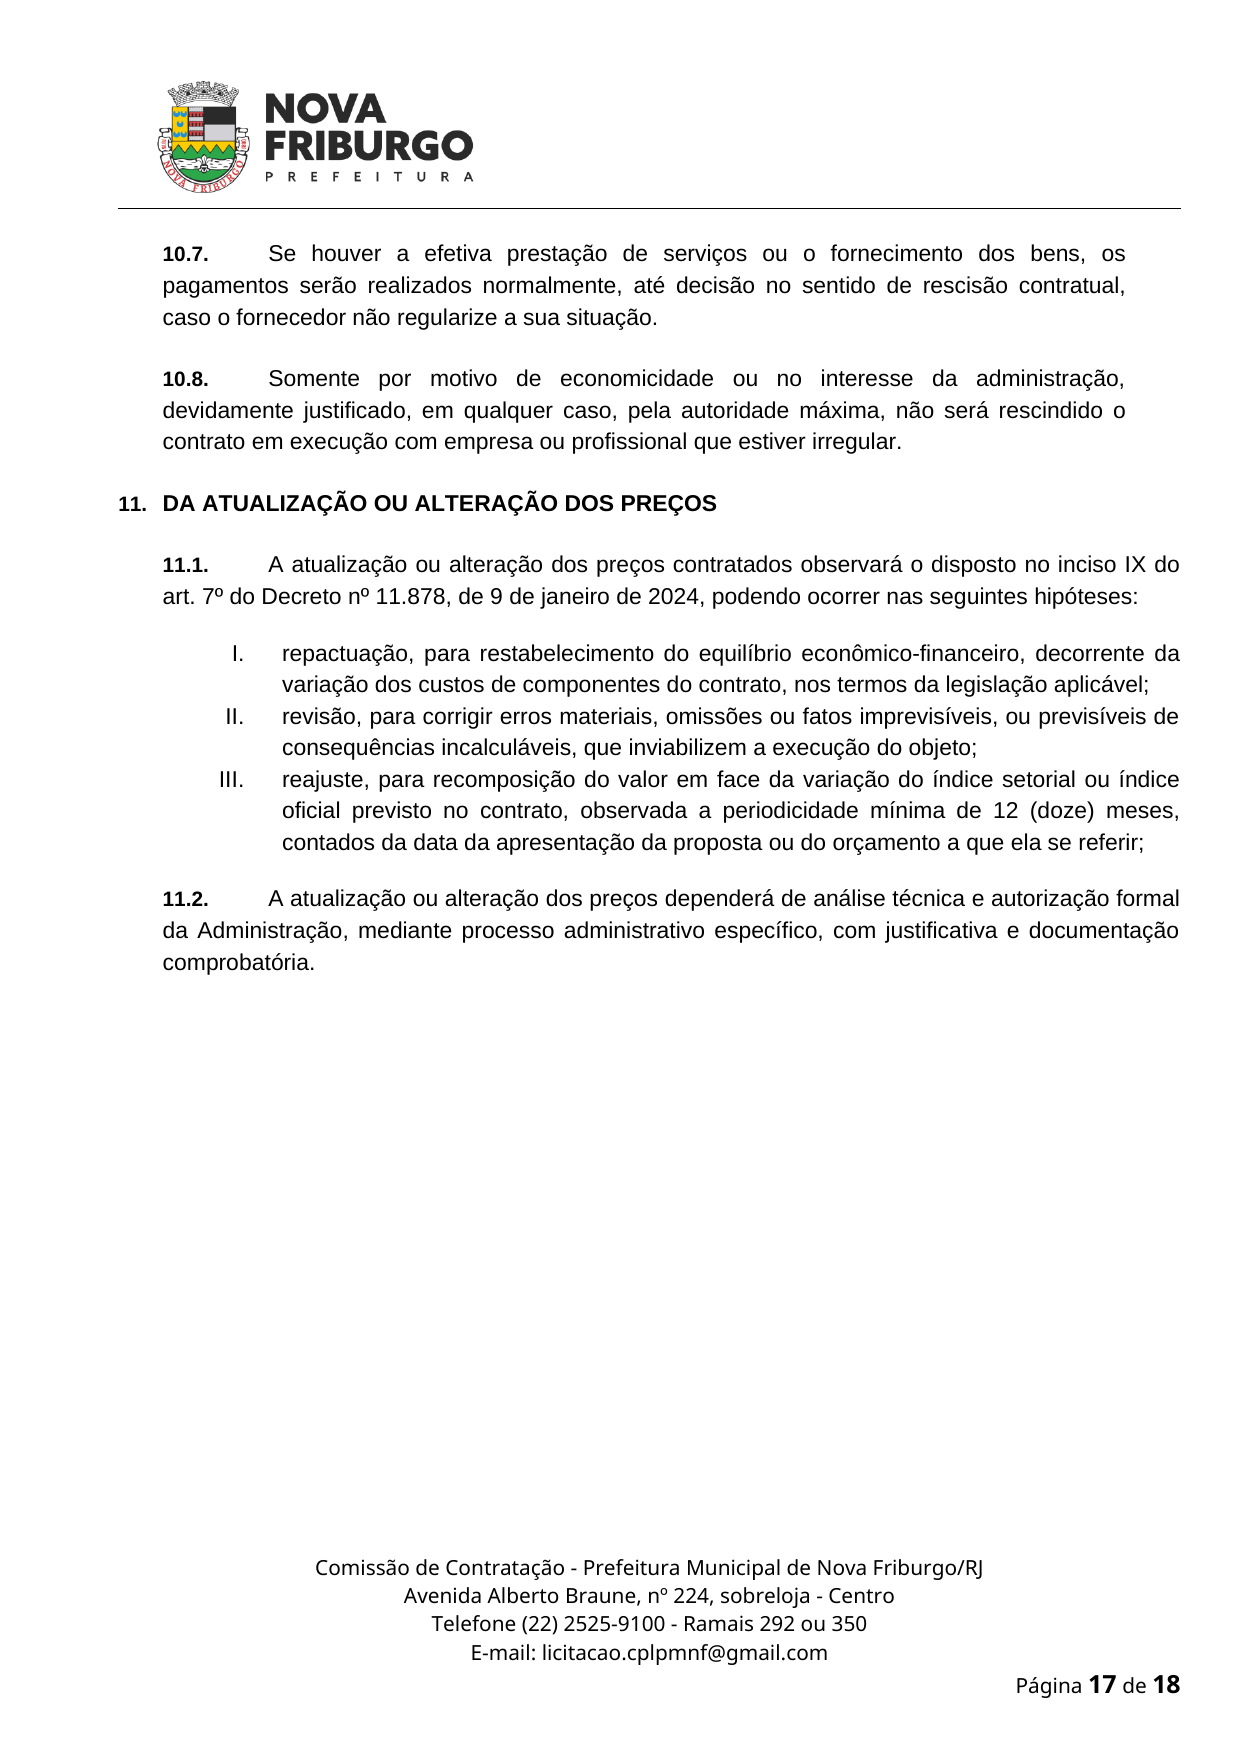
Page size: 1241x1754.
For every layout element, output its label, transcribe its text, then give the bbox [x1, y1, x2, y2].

list Somente por motivo de economicidade ou no interesse da administração, devidamente justificado, em qualquer caso, pela autoridade máxima, não será rescindido o contrato em execução com empresa ou profissional que estiver irregular. [162, 365, 1126, 454]
list revisão, para corrigir erros materiais, omissões ou fatos imprevisíveis, ou previsíveis de consequências incalculáveis, que inviabilizem a execução do objeto; [244, 703, 1181, 761]
list A atualização ou alteração dos preços dependerá de análise técnica e autorização formal da Administração, mediante processo administrativo específico, com justificativa e documentação comprobatória. [162, 885, 1181, 975]
list Se houver a efetiva prestação de serviços ou o fornecimento dos bens, os pagamentos serão realizados normalmente, até decisão no sentido de rescisão contratual, caso o fornecedor não regularize a sua situação. [162, 240, 1126, 330]
list reajuste, para recomposição do valor em face da variação do índice setorial ou índice oficial previsto no contrato, observada a periodicidade mínima de 12 (doze) meses, contados da data da apresentação da proposta ou do orçamento a que ela se referir; [244, 766, 1181, 855]
picture [118, 68, 512, 207]
list A atualização ou alteração dos preços contratados observará o disposto no inciso IX do art. 7º do Decreto nº 11.878, de 9 de janeiro de 2024, podendo ocorrer nas seguintes hipóteses: [162, 551, 1181, 609]
subtitle DA ATUALIZAÇÃO OU ALTERAÇÃO DOS PREÇOS [118, 490, 1126, 516]
list repactuação, para restabelecimento do equilíbrio econômico-financeiro, decorrente da variação dos custos de componentes do contrato, nos termos da legislação aplicável; [244, 639, 1181, 697]
